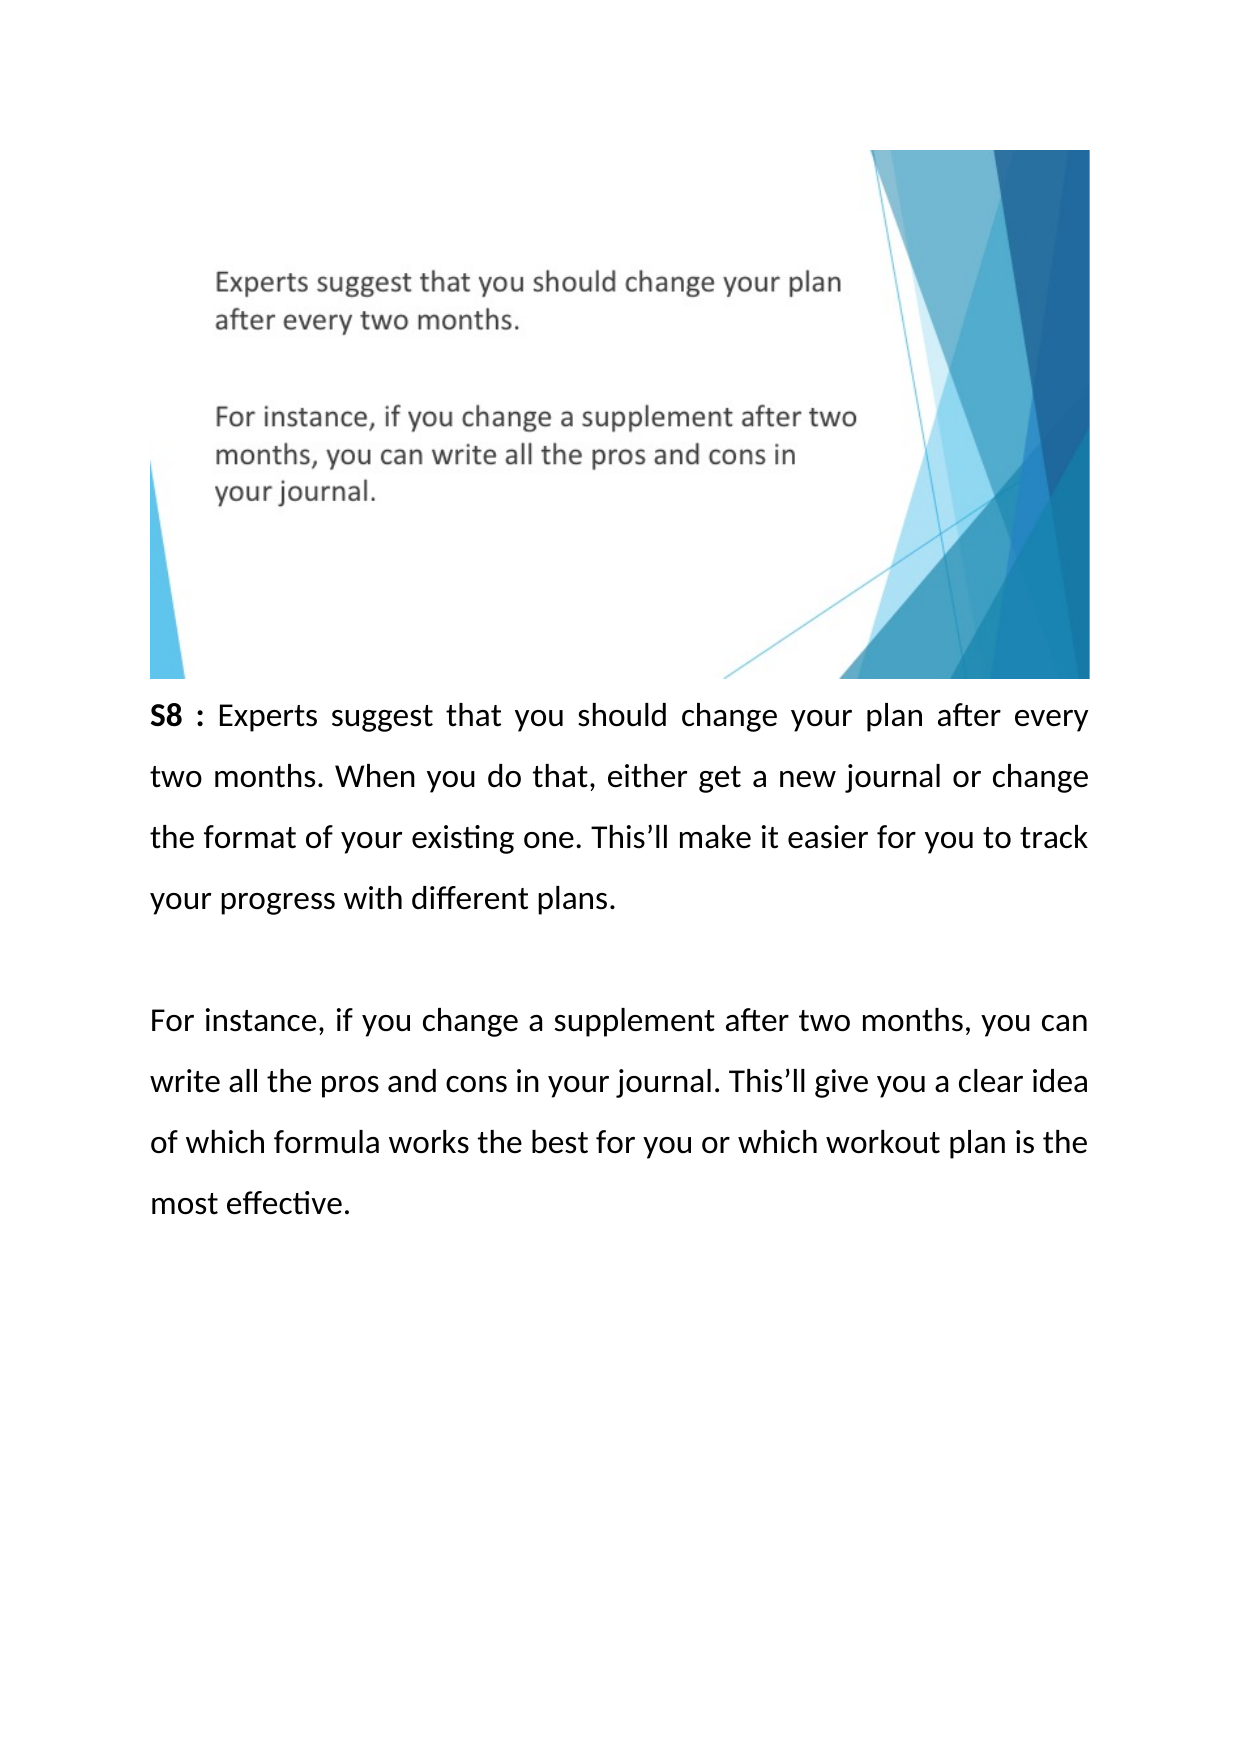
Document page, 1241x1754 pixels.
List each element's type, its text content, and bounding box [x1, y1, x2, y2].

text S8 : Experts suggest that you should change your plan after every two months. When you do that, either get a new journal or change the format of your existing one. This’ll make it easier for you to track your progress with different plans. [150, 694, 1090, 918]
picture [150, 150, 1090, 679]
text For instance, if you change a supplement after two months, you can write all the pros and cons in your journal. This’ll give you a clear idea of which formula works the best for you or which workout plan is the most effective. [150, 999, 1090, 1223]
